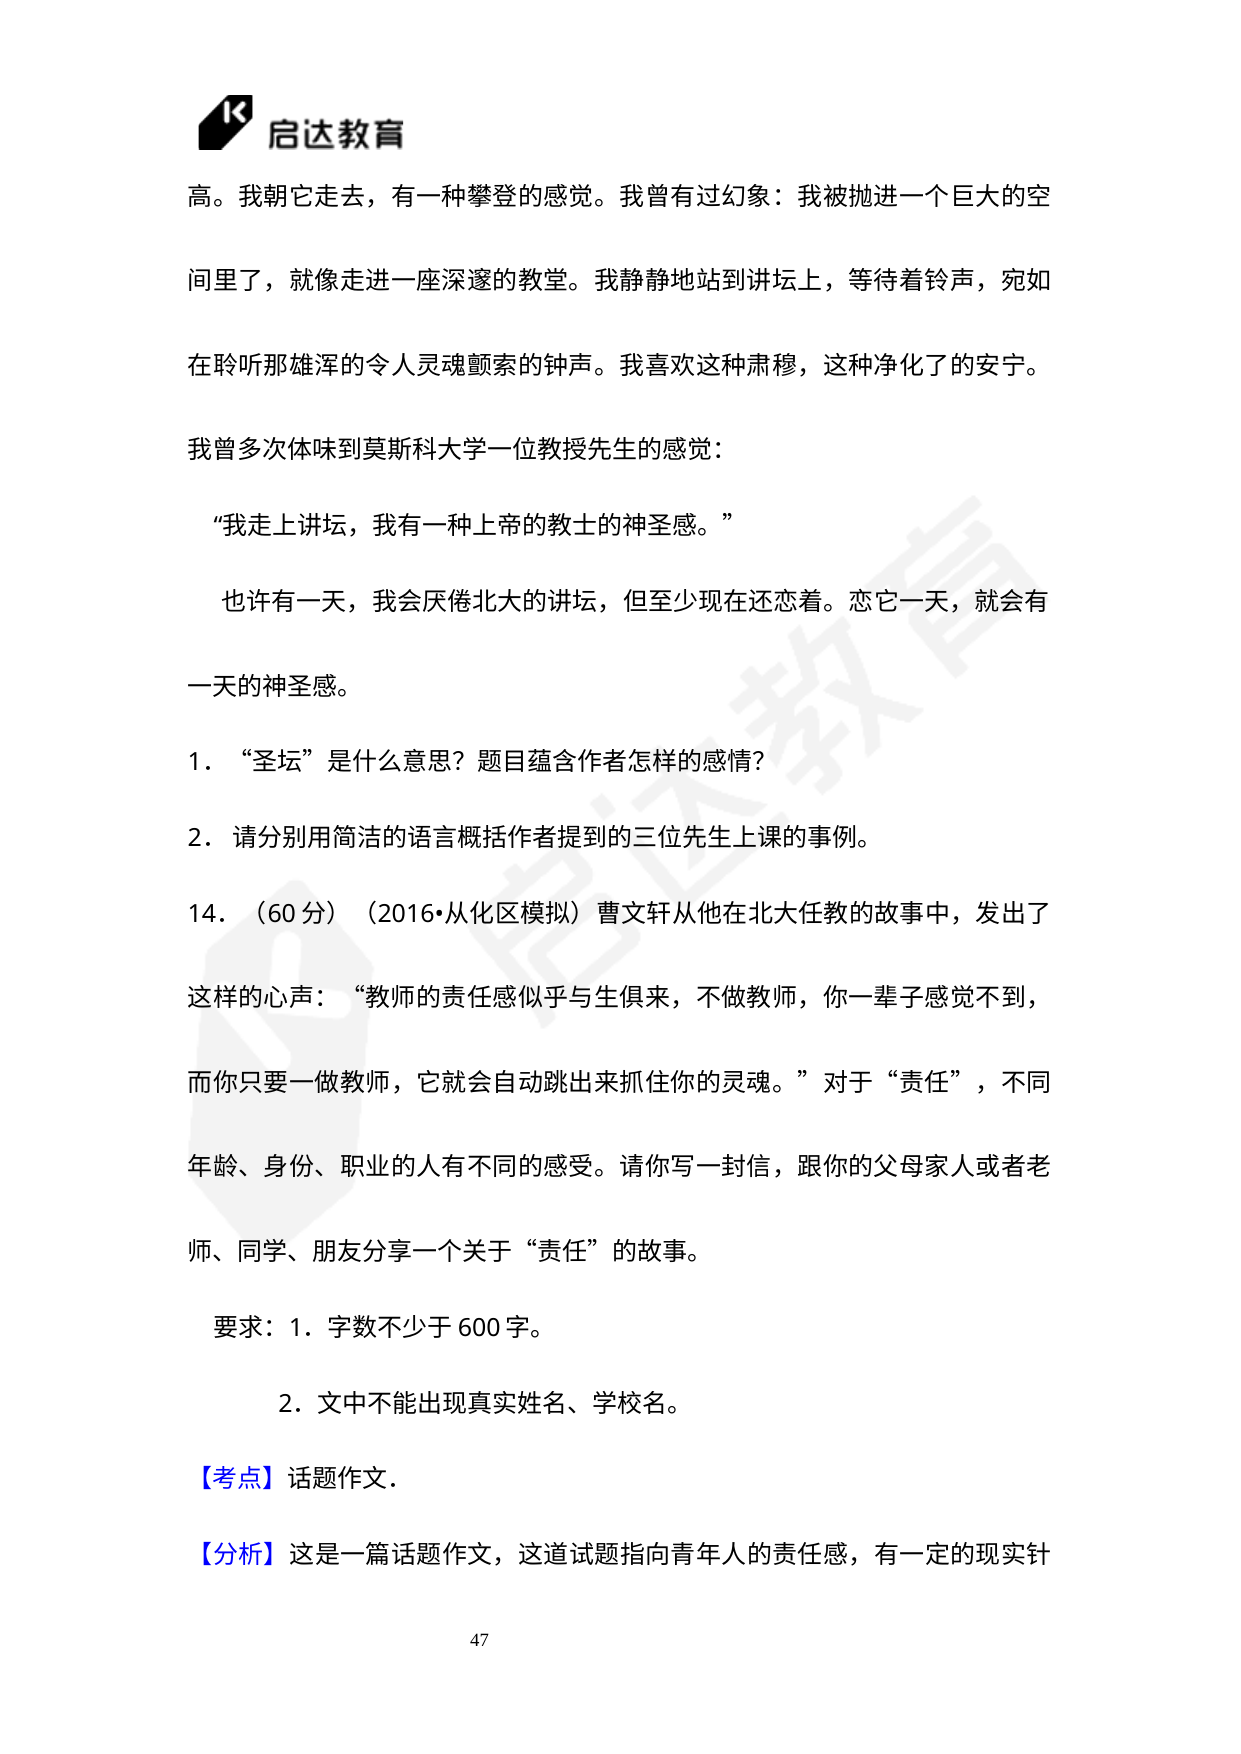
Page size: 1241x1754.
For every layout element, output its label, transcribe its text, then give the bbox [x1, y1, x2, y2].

text 1．“圣坛”是什么意思？题目蕴含作者怎样的感情？ [187, 727, 1053, 792]
text 2． 请分别用简洁的语言概括作者提到的三位先生上课的事例。 [187, 803, 1053, 868]
text 2．文中不能出现真实姓名、学校名。 [187, 1369, 1053, 1434]
text 14．（60分）（2016•从化区模拟）曹文轩从他在北大任教的故事中，发出了这样的心声：“教师的责任感似乎与生俱来，不做教师，你一辈子感觉不到，而你只要一做教师，它就会自动跳出来抓住你的灵魂。”对于“责任”，不同年龄、身份、职业的人有不同的感受。请你写一封信，跟你的父母家人或者老师、同学、朋友分享一个关于“责任”的故事。 [187, 879, 1053, 1282]
picture [198, 95, 404, 150]
text “我走上讲坛，我有一种上帝的教士的神圣感。” [187, 491, 1053, 556]
text 也许有一天，我会厌倦北大的讲坛，但至少现在还恋着。恋它一天，就会有一天的神圣感。 [187, 567, 1053, 717]
text 【分析】这是一篇话题作文，这道试题指向青年人的责任感，有一定的现实针对性．当代绝大部分的学生受到太多的关爱，往往只知所求而吝于承担．材料命意具有梯度，层层推进，要求学生将自我在社会和历史进程中定位． [187, 1520, 1053, 1585]
text 要求：1．字数不少于600字。 [187, 1293, 1053, 1358]
text 【考点】话题作文． [187, 1444, 1053, 1509]
